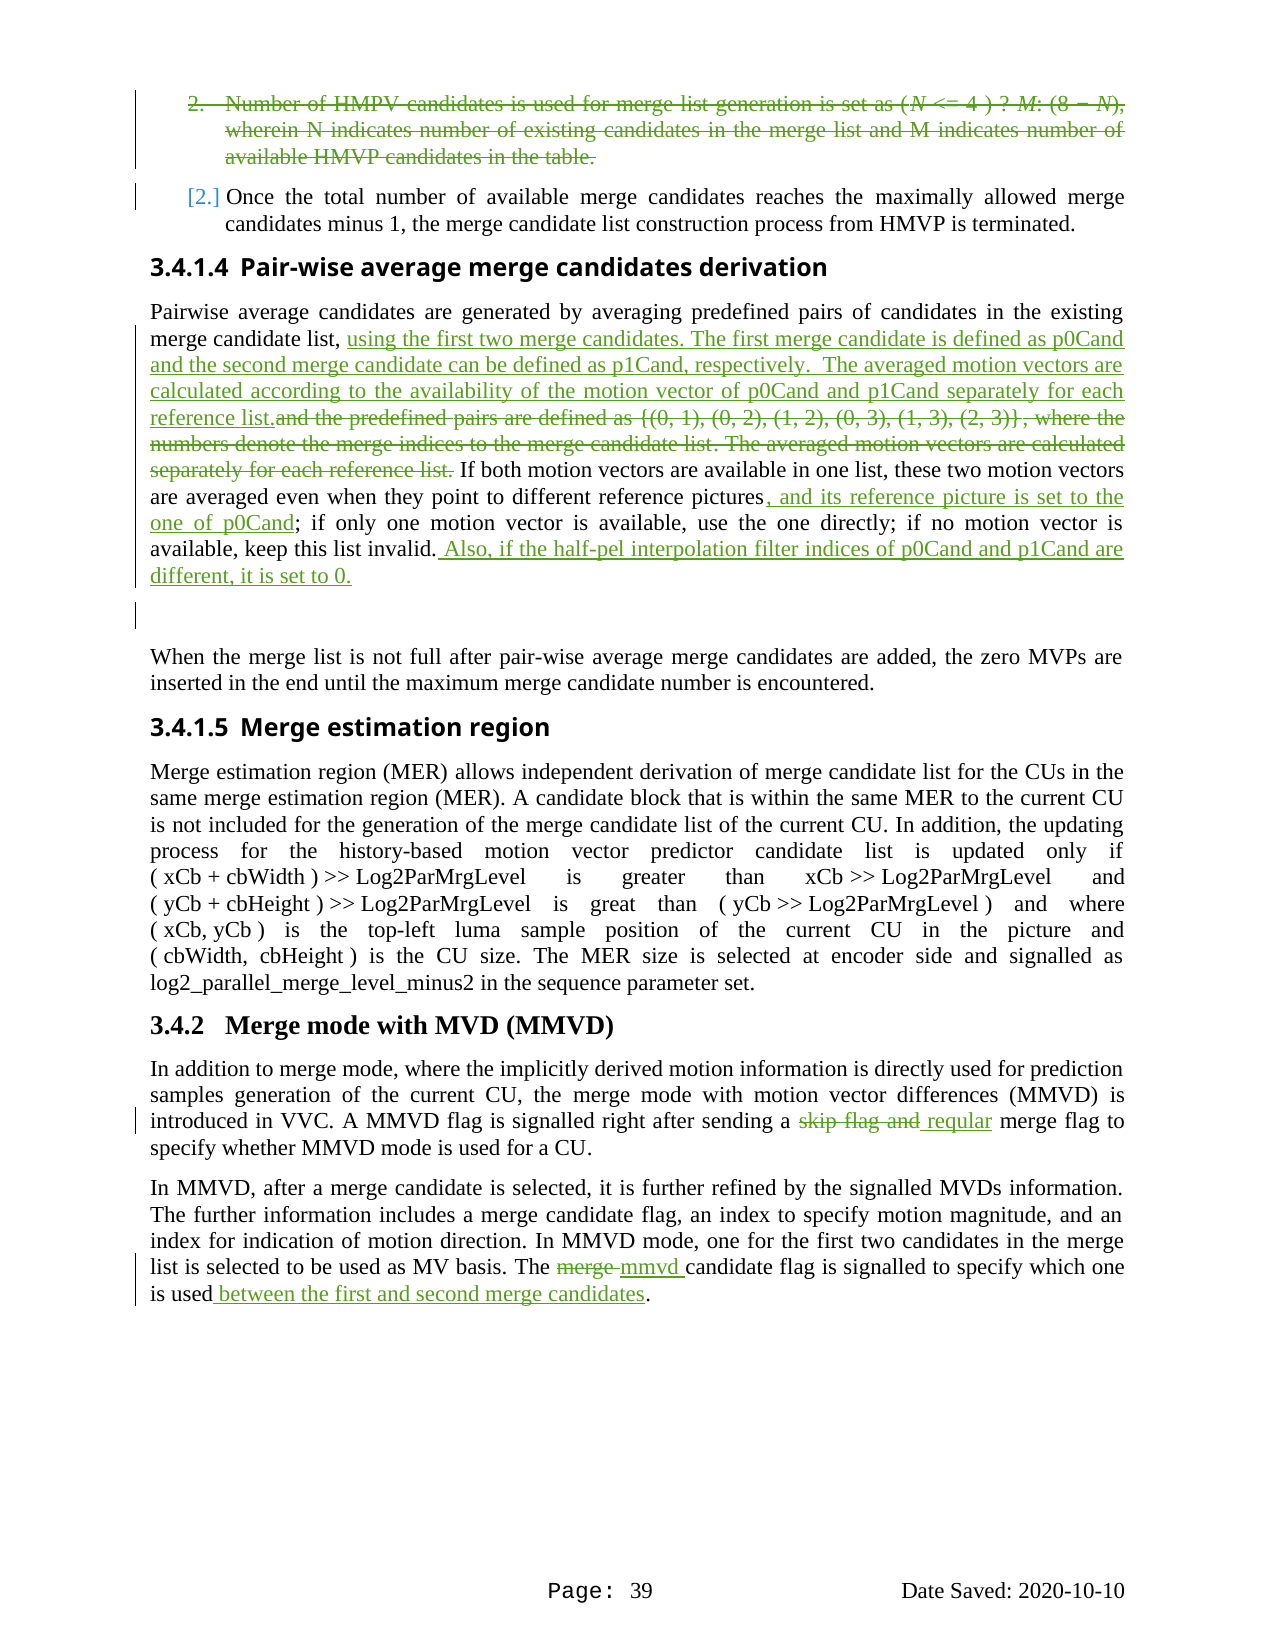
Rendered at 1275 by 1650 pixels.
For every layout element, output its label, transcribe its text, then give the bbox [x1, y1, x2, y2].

text Merge estimation region (MER) allows independent derivation of merge candidate list for the CUs in the same merge estimation region (MER). A candidate block that is within the same MER to the current CU is not included for the generation of the merge candidate list of the current CU. In addition, the updating process for the history-based motion vector predictor candidate list is updated only if ( xCb + cbWidth ) >> Log2ParMrgLevel is greater than xCb >> Log2ParMrgLevel and ( yCb + cbHeight ) >> Log2ParMrgLevel is great than ( yCb >> Log2ParMrgLevel ) and where ( xCb, yCb ) is the top-left luma sample position of the current CU in the picture and ( cbWidth, cbHeight ) is the CU size. The MER size is selected at encoder side and signalled as log2_parallel_merge_level_minus2 in the sequence parameter set. [150, 758, 1125, 995]
subtitle Pair-wise average merge candidates derivation [150, 250, 1125, 284]
text Pairwise average candidates are generated by averaging predefined pairs of candidates in the existing merge candidate list, If both motion vectors are available in one list, these two motion vectors are averaged even when they point to different reference pictures; if only one motion vector is available, use the one directly; if no motion vector is available, keep this list invalid. [150, 401, 1125, 444]
subtitle Merge mode with MVD (MMVD) [150, 1009, 1125, 1041]
text Pairwise average candidates are generated by averaging predefined pairs of candidates in the existing merge candidate list, If both motion vectors are available in one list, these two motion vectors are averaged even when they point to different reference pictures; if only one motion vector is available, use the one directly; if no motion vector is available, keep this list invalid. [150, 446, 1125, 588]
list Once the total number of available merge candidates reaches the maximally allowed merge candidates minus 1, the merge candidate list construction process from HMVP is terminated. [187, 183, 1125, 236]
text When the merge list is not full after pair-wise average merge candidates are added, the zero MVPs are inserted in the end until the maximum merge candidate number is encountered. [150, 643, 1125, 696]
text Pairwise average candidates are generated by averaging predefined pairs of candidates in the existing merge candidate list, If both motion vectors are available in one list, these two motion vectors are averaged even when they point to different reference pictures; if only one motion vector is available, use the one directly; if no motion vector is available, keep this list invalid. [150, 298, 1125, 400]
text In MMVD, after a merge candidate is selected, it is further refined by the signalled MVDs information. The further information includes a merge candidate flag, an index to specify motion magnitude, and an index for indication of motion direction. In MMVD mode, one for the first two candidates in the merge list is selected to be used as MV basis. The candidate flag is signalled to specify which one is used. [150, 1174, 1125, 1306]
subtitle Merge estimation region [150, 710, 1125, 744]
text In addition to merge mode, where the implicitly derived motion information is directly used for prediction samples generation of the current CU, the merge mode with motion vector differences (MMVD) is introduced in VVC. A MMVD flag is signalled right after sending a merge flag to specify whether MMVD mode is used for a CU. [150, 1055, 1125, 1160]
